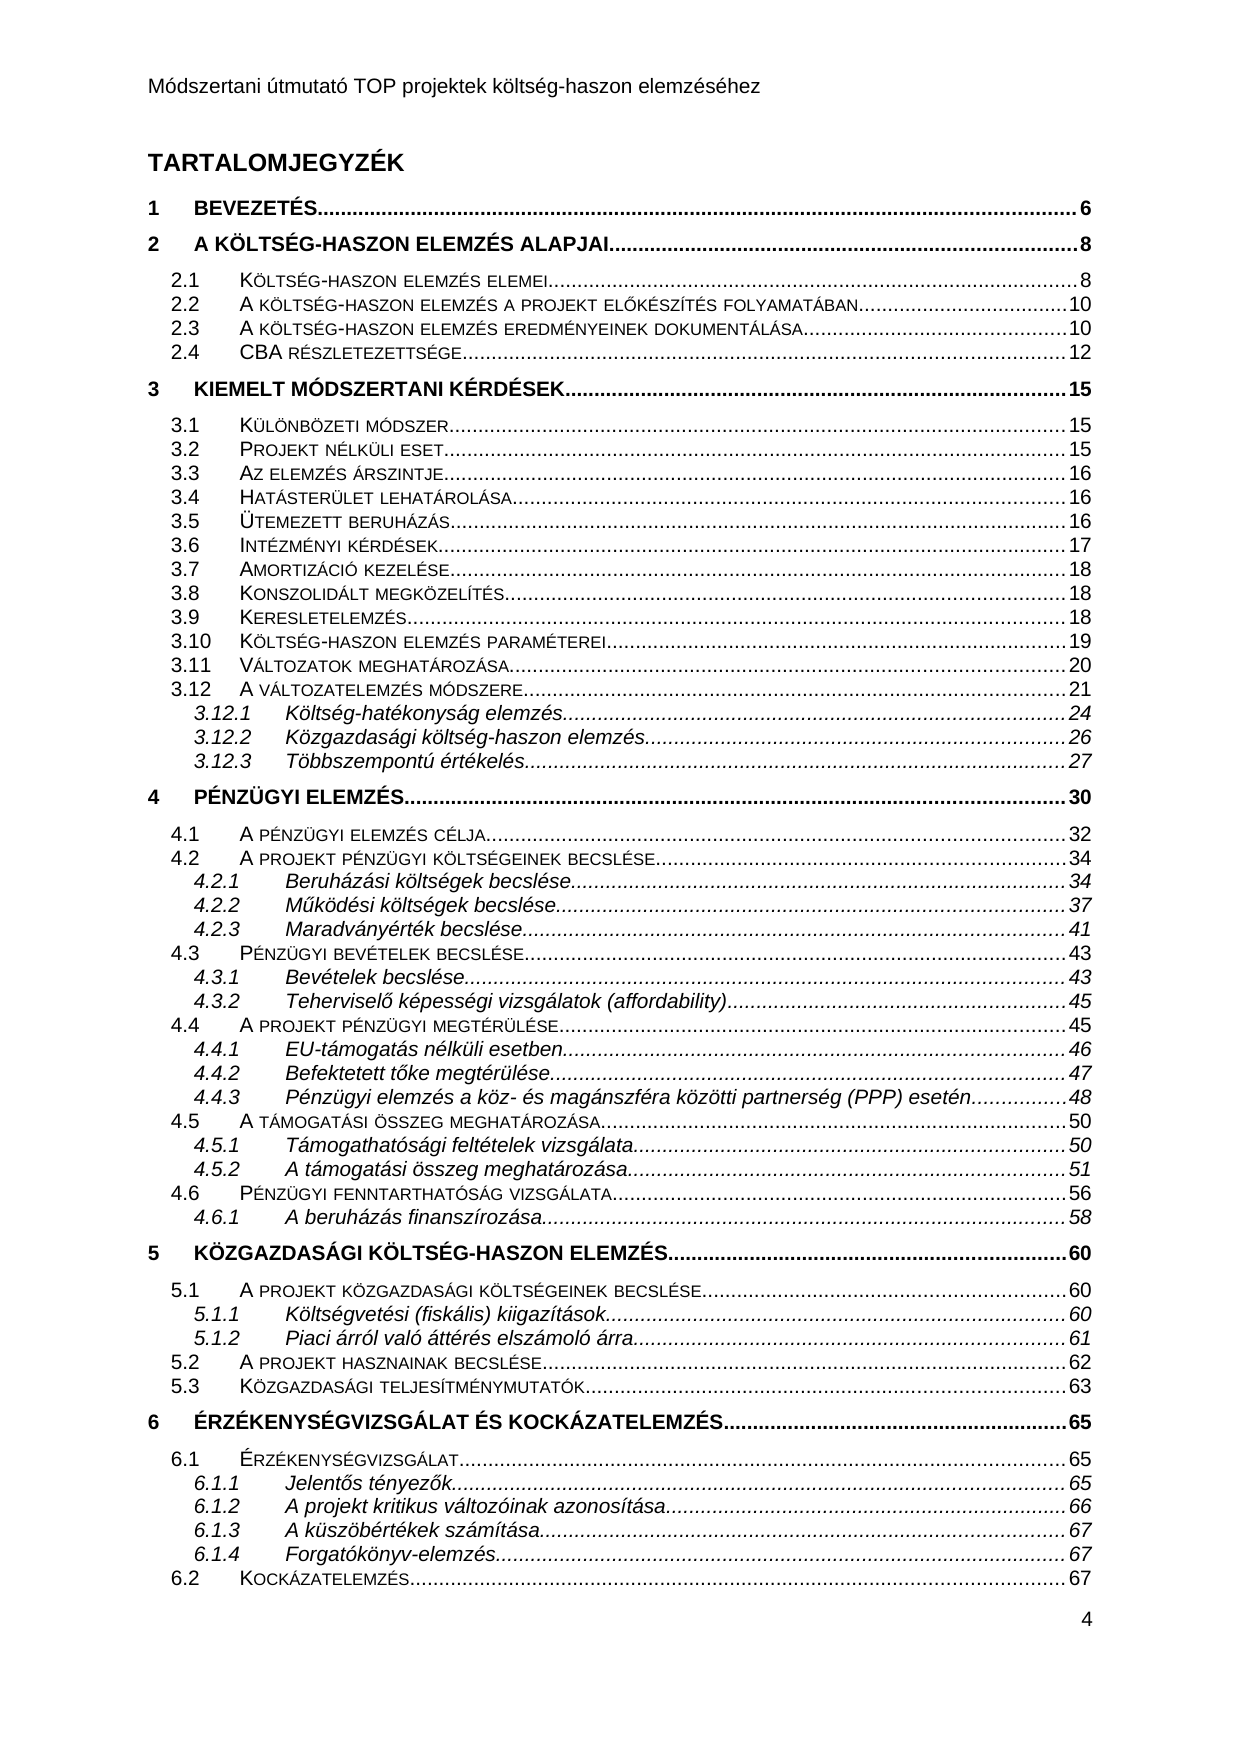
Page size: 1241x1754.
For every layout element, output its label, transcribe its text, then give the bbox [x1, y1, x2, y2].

text 4.5.1 Támogathatósági feltételek vizsgálata 50 [193, 1133, 1093, 1157]
text 2.3 A költség-haszon elemzés eredményeinek dokumentálása 10 [171, 316, 1093, 340]
text 2 A költség-haszon elemzés alapjai 8 [148, 232, 1093, 256]
text 4.2.3 Maradványérték becslése 41 [193, 917, 1093, 941]
text 4.4.2 Befektetett tőke megtérülése 47 [193, 1061, 1093, 1085]
text 3.12 A változatelemzés módszere 21 [171, 677, 1093, 701]
text 4 Pénzügyi elemzés 30 [148, 785, 1093, 809]
text 5.1.2 Piaci árról való áttérés elszámoló árra 61 [193, 1326, 1093, 1349]
text 4.4.3 Pénzügyi elemzés a köz- és magánszféra közötti partnerség (PPP) esetén 48 [193, 1085, 1093, 1109]
text 4.5 A támogatási összeg meghatározása 50 [171, 1109, 1093, 1133]
text 4.6.1 A beruházás finanszírozása 58 [193, 1205, 1093, 1229]
text 4.4 A projekt pénzügyi megtérülése 45 [171, 1013, 1093, 1037]
text 1 Bevezetés 6 [148, 195, 1093, 219]
text TARTALOMJEGYZÉK [148, 148, 1093, 176]
text 3.7 Amortizáció kezelése 18 [171, 557, 1093, 581]
text 3.12.2 Közgazdasági költség-haszon elemzés 26 [193, 724, 1093, 748]
text 3.12.3 Többszempontú értékelés 27 [193, 748, 1093, 772]
text 3.4 Hatásterület lehatárolása 16 [171, 485, 1093, 509]
text 3.10 Költség-haszon elemzés paraméterei 19 [171, 629, 1093, 653]
text 3.2 Projekt nélküli eset 15 [171, 437, 1093, 461]
text 5.3 Közgazdasági teljesítménymutatók 63 [171, 1373, 1093, 1397]
text 3.5 Ütemezett beruházás 16 [171, 509, 1093, 533]
text 4.2 A projekt pénzügyi költségeinek becslése 34 [171, 845, 1093, 869]
text 6 Érzékenységvizsgálat és kockázatelemzés 65 [148, 1410, 1093, 1434]
text 3.9 Keresletelemzés 18 [171, 605, 1093, 629]
text 3.11 Változatok meghatározása 20 [171, 653, 1093, 677]
text 3.12.1 Költség-hatékonyság elemzés 24 [193, 701, 1093, 724]
text 4.2.2 Működési költségek becslése 37 [193, 893, 1093, 917]
text 5 Közgazdasági költség-haszon elemzés 60 [148, 1241, 1093, 1265]
text 4.6 Pénzügyi fenntarthatóság vizsgálata 56 [171, 1181, 1093, 1205]
text 5.1 A projekt közgazdasági költségeinek becslése 60 [171, 1278, 1093, 1302]
text 4.2.1 Beruházási költségek becslése 34 [193, 869, 1093, 893]
text 5.2 A projekt hasznainak becslése 62 [171, 1349, 1093, 1373]
text 3.1 Különbözeti módszer 15 [171, 413, 1093, 437]
text 2.4 CBA részletezettsége 12 [171, 340, 1093, 364]
text 5.1.1 Költségvetési (fiskális) kiigazítások 60 [193, 1302, 1093, 1326]
text 3.3 Az elemzés árszintje 16 [171, 461, 1093, 485]
text 2.1 Költség-haszon elemzés elemei 8 [171, 268, 1093, 292]
text 6.1.4 Forgatókönyv-elemzés 67 [193, 1542, 1093, 1566]
text 3.8 Konszolidált megközelítés 18 [171, 581, 1093, 605]
text 4.1 A pénzügyi elemzés célja 32 [171, 821, 1093, 845]
text 4.3.1 Bevételek becslése 43 [193, 965, 1093, 989]
text 4.3 Pénzügyi bevételek becslése 43 [171, 941, 1093, 965]
text 4.4.1 EU-támogatás nélküli esetben 46 [193, 1037, 1093, 1061]
text 6.1.1 Jelentős tényezők 65 [193, 1470, 1093, 1494]
text 6.1.2 A projekt kritikus változóinak azonosítása 66 [193, 1494, 1093, 1518]
text 3 Kiemelt módszertani kérdések 15 [148, 377, 1093, 401]
text 6.2 Kockázatelemzés 67 [171, 1566, 1093, 1590]
text 4.3.2 Teherviselő képességi vizsgálatok (affordability) 45 [193, 989, 1093, 1013]
text 6.1.3 A küszöbértékek számítása 67 [193, 1518, 1093, 1542]
text 4.5.2 A támogatási összeg meghatározása 51 [193, 1157, 1093, 1181]
text 2.2 A költség-haszon elemzés a projekt előkészítés folyamatában 10 [171, 292, 1093, 316]
text 3.6 Intézményi kérdések 17 [171, 533, 1093, 557]
text 6.1 Érzékenységvizsgálat 65 [171, 1446, 1093, 1470]
